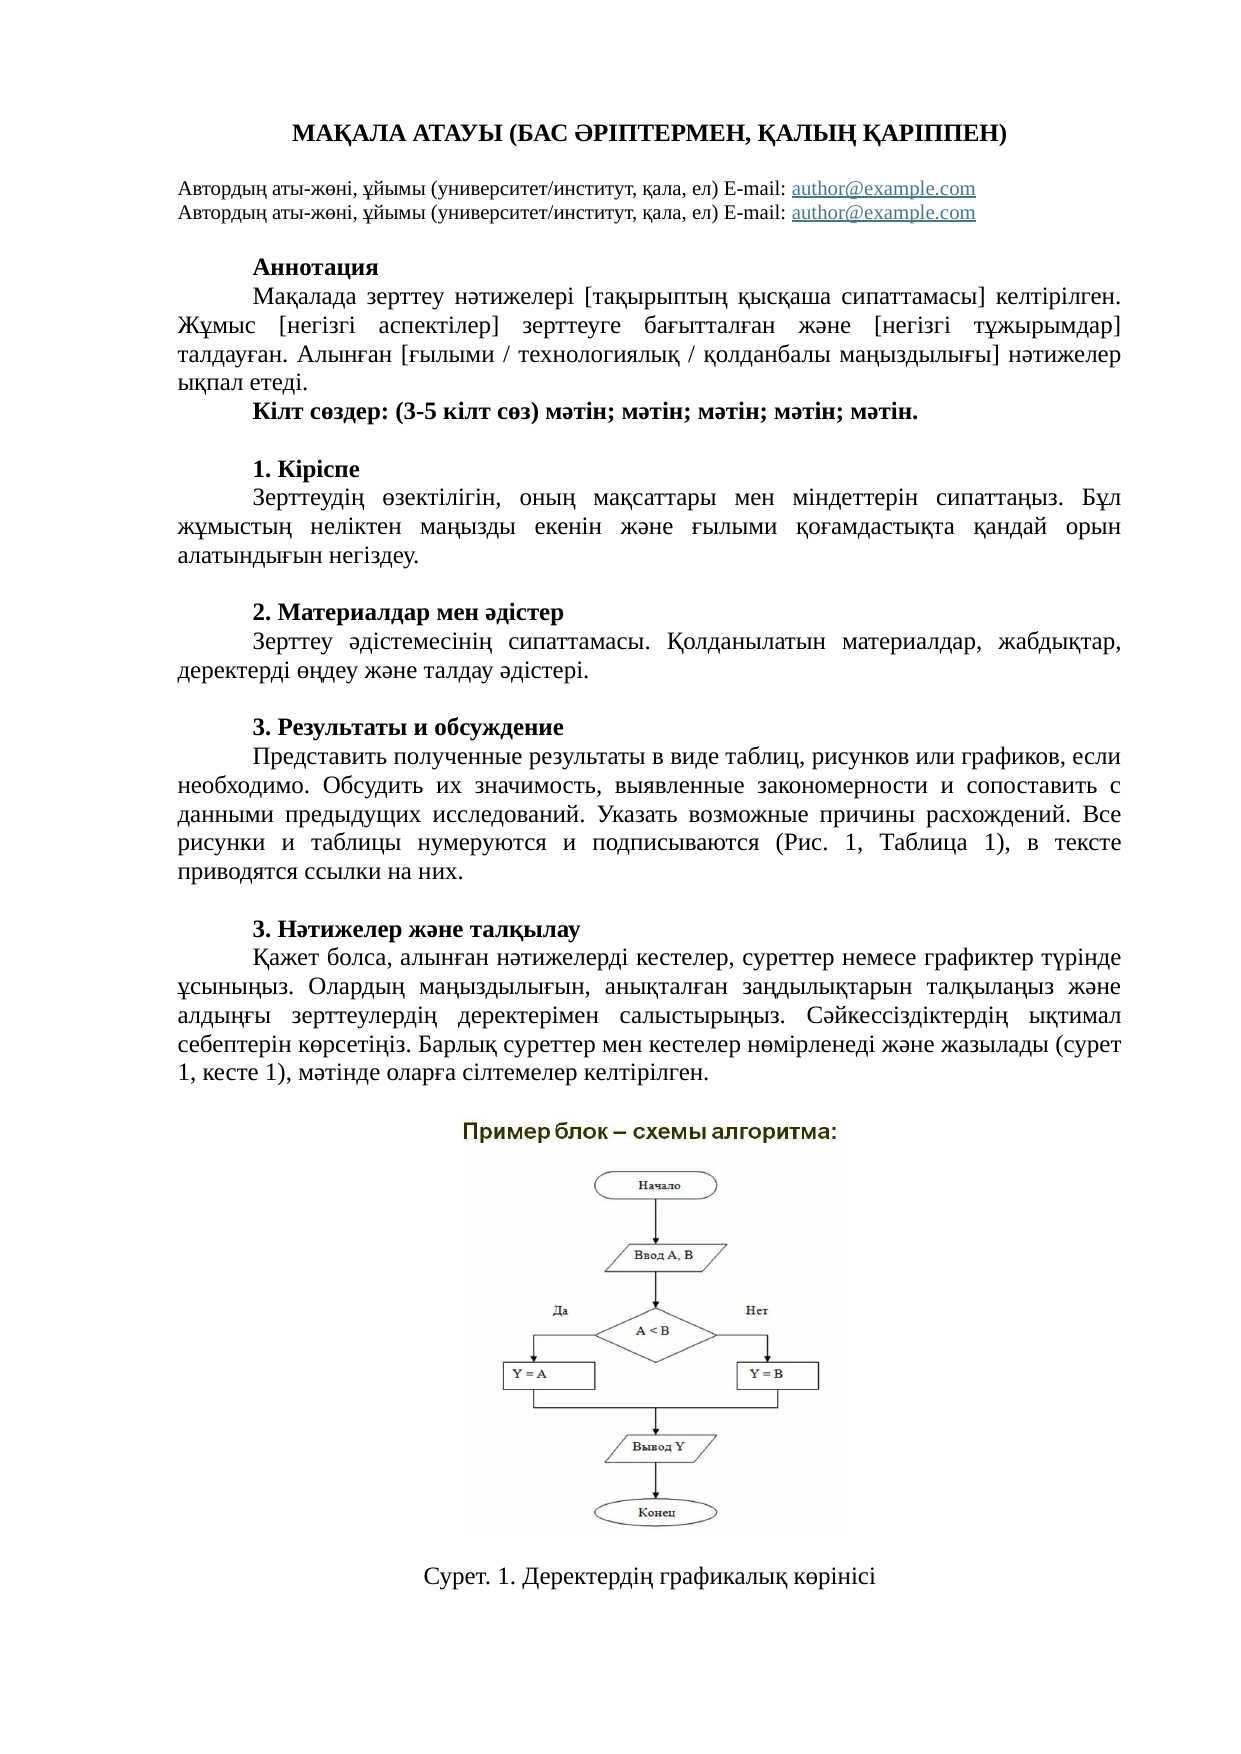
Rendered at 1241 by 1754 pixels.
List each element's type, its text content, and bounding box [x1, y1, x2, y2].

text 3. Результаты и обсуждение [177, 712, 1122, 741]
text Сурет. 1. Деректердің графикалық көрінісі [177, 1561, 1122, 1590]
text Қажет болса, алынған нәтижелерді кестелер, суреттер немесе графиктер түрінде ұсыныңыз. Олардың маңыздылығын, анықталған заңдылықтарын талқылаңыз және алдыңғы зерттеулердің деректерімен салыстырыңыз. Сәйкессіздіктердің ықтимал себептерін көрсетіңіз. Барлық суреттер мен кестелер нөмірленеді және жазылады (сурет 1, кесте 1), мәтінде оларға сілтемелер келтірілген. [177, 942, 1122, 1086]
text МАҚАЛА АТАУЫ (БАС ӘРІПТЕРМЕН, ҚАЛЫҢ ҚАРІППЕН) [177, 118, 1122, 147]
text Зерттеудің өзектілігін, оның мақсаттары мен міндеттерін сипаттаңыз. Бұл жұмыстың неліктен маңызды екенін және ғылыми қоғамдастықта қандай орын алатындығын негіздеу. [177, 482, 1122, 569]
text 3. Нәтижелер және талқылау [177, 914, 1122, 942]
text Аннотация [177, 252, 1122, 281]
text Представить полученные результаты в виде таблиц, рисунков или графиков, если необходимо. Обсудить их значимость, выявленные закономерности и сопоставить с данными предыдущих исследований. Указать возможные причины расхождений. Все рисунки и таблицы нумеруются и подписываются (Рис. 1, Таблица 1), в тексте приводятся ссылки на них. [177, 741, 1122, 885]
text Автордың аты-жөні, ұйымы (университет/институт, қала, ел) E-mail: author@example.com [177, 200, 1122, 224]
text Автордың аты-жөні, ұйымы (университет/институт, қала, ел) E-mail: author@example.com [177, 176, 1122, 200]
text 1. Кіріспе [177, 454, 1122, 482]
text Зерттеу әдістемесінің сипаттамасы. Қолданылатын материалдар, жабдықтар, деректерді өңдеу және талдау әдістері. [177, 626, 1122, 684]
text Мақалада зерттеу нәтижелері [тақырыптың қысқаша сипаттамасы] келтірілген. Жұмыс [негізгі аспектілер] зерттеуге бағытталған және [негізгі тұжырымдар] талдауған. Алынған [ғылыми / технологиялық / қолданбалы маңыздылығы] нәтижелер ықпал етеді. [177, 281, 1122, 396]
picture [455, 1115, 844, 1533]
text 2. Материалдар мен әдістер [177, 597, 1122, 626]
text Кілт сөздер: (3-5 кілт сөз) мәтін; мәтін; мәтін; мәтін; мәтін. [177, 396, 1122, 425]
